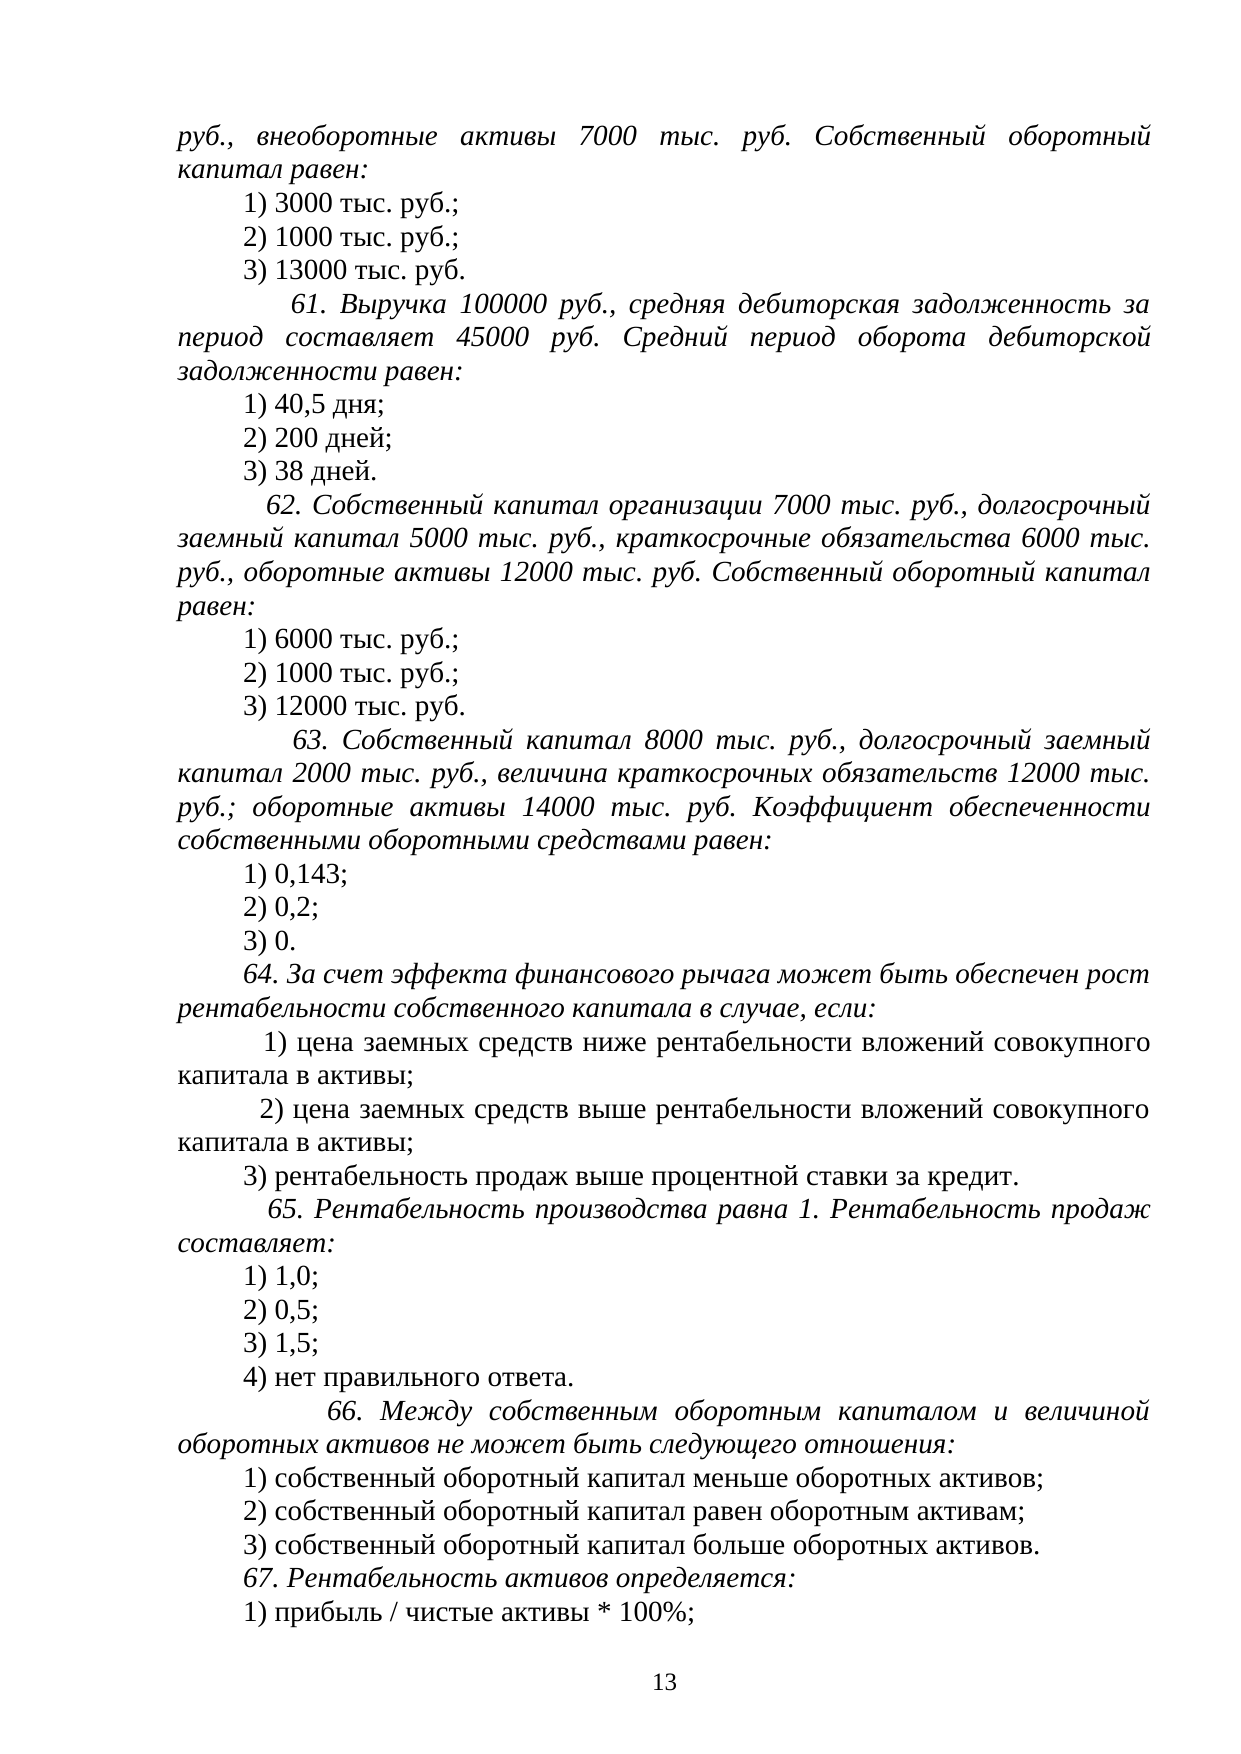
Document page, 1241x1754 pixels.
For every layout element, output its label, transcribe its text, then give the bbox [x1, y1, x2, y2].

text 3) 12000 тыс. руб. [177, 688, 1152, 722]
text 3) собственный оборотный капитал больше оборотных активов. [177, 1527, 1152, 1560]
text 1) 3000 тыс. руб.; [177, 185, 1152, 219]
text 2) собственный оборотный капитал равен оборотным активам; [177, 1493, 1152, 1527]
text 3) 1,5; [177, 1326, 1152, 1359]
text 62. Собственный капитал организации 7000 тыс. руб., долгосрочный заемный капитал 5000 тыс. руб., краткосрочные обязательства 6000 тыс. руб., оборотные активы 12000 тыс. руб. Собственный оборотный капитал равен: [177, 487, 1152, 621]
text 1) собственный оборотный капитал меньше оборотных активов; [177, 1460, 1152, 1493]
text 1) цена заемных средств ниже рентабельности вложений совокупного капитала в активы; [177, 1024, 1152, 1091]
text 3) 0. [177, 923, 1152, 957]
text 65. Рентабельность производства равна 1. Рентабельность продаж составляет: [177, 1191, 1152, 1258]
text 66. Между собственным оборотным капиталом и величиной оборотных активов не может быть следующего отношения: [177, 1393, 1152, 1460]
text 1) 6000 тыс. руб.; [177, 621, 1152, 655]
text 64. За счет эффекта финансового рычага может быть обеспечен рост рентабельности собственного капитала в случае, если: [177, 957, 1152, 1024]
text 3) 38 дней. [177, 453, 1152, 487]
text 61. Выручка 100000 руб., средняя дебиторская задолженность за период составляет 45000 руб. Средний период оборота дебиторской задолженности равен: [177, 286, 1152, 386]
text 2) 0,2; [177, 889, 1152, 923]
text 1) прибыль / чистые активы * 100%; [177, 1594, 1152, 1627]
text 67. Рентабельность активов определяется: [177, 1560, 1152, 1594]
text 3) 13000 тыс. руб. [177, 252, 1152, 286]
text 2) 1000 тыс. руб.; [177, 655, 1152, 688]
text 1) 0,143; [177, 856, 1152, 889]
text 2) 200 дней; [177, 420, 1152, 453]
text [177, 118, 1152, 185]
text 2) 0,5; [177, 1292, 1152, 1326]
text 63. Собственный капитал 8000 тыс. руб., долгосрочный заемный капитал 2000 тыс. руб., величина краткосрочных обязательств 12000 тыс. руб.; оборотные активы 14000 тыс. руб. Коэффициент обеспеченности собственными оборотными средствами равен: [177, 722, 1152, 856]
text 1) 40,5 дня; [177, 386, 1152, 420]
text 2) цена заемных средств выше рентабельности вложений совокупного капитала в активы; [177, 1091, 1152, 1158]
text 3) рентабельность продаж выше процентной ставки за кредит. [177, 1158, 1152, 1191]
text 4) нет правильного ответа. [177, 1359, 1152, 1393]
text 2) 1000 тыс. руб.; [177, 219, 1152, 252]
text 1) 1,0; [177, 1258, 1152, 1292]
